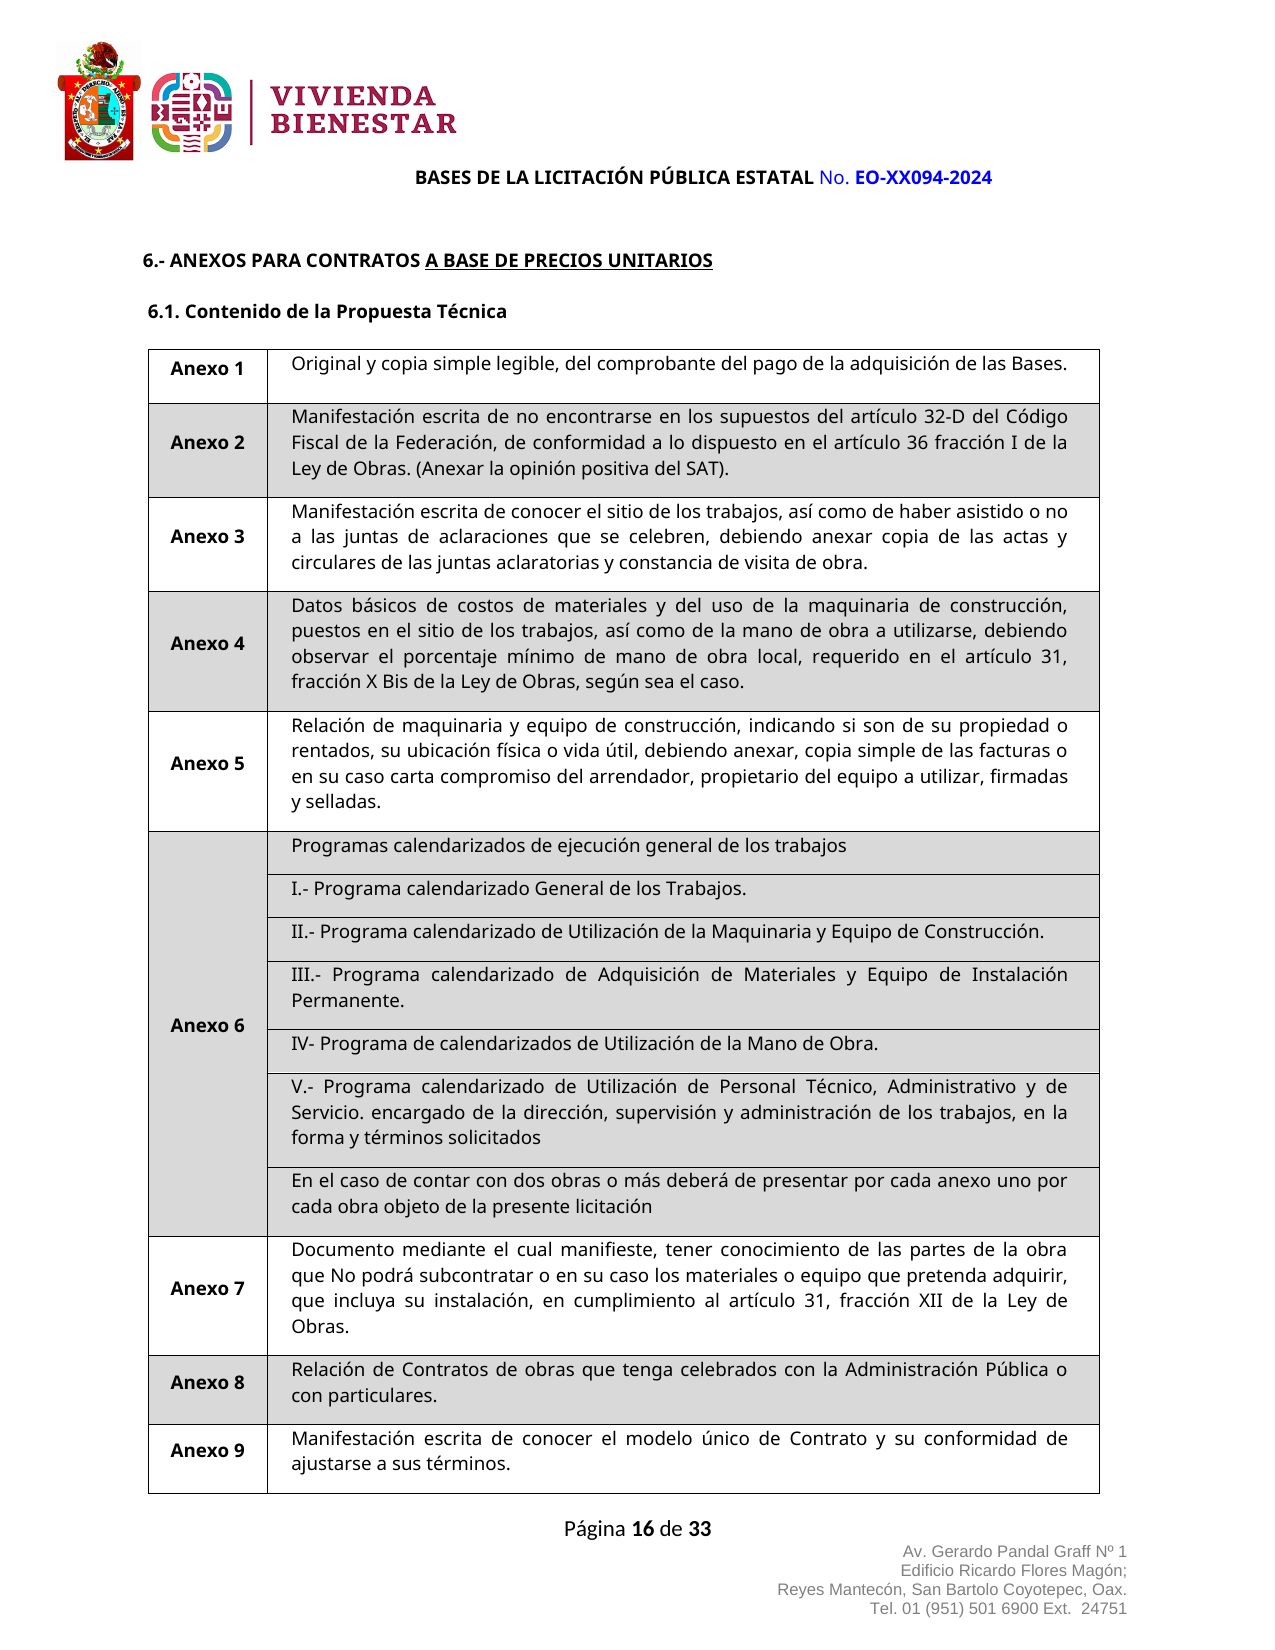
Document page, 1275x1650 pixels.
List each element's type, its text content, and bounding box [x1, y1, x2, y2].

table_cell Documento mediante el cual manifieste, tener conocimiento de las partes de la obra que No podrá subcontratar o en su caso los materiales o equipo que pretenda adquirir, que incluya su instalación, en cumplimiento al artículo 31, fracción XII de la Ley de Obras. [268, 1237, 1099, 1355]
table_cell Relación de Contratos de obras que tenga celebrados con la Administración Pública o con particulares. [268, 1356, 1099, 1424]
table_cell En el caso de contar con dos obras o más deberá de presentar por cada anexo uno por cada obra objeto de la presente licitación [268, 1168, 1099, 1236]
table_cell III.- Programa calendarizado de Adquisición de Materiales y Equipo de Instalación Permanente. [268, 962, 1099, 1029]
picture [55, 41, 143, 163]
table_cell Anexo 8 [149, 1356, 267, 1424]
table_cell Anexo 5 [149, 712, 267, 831]
table_cell Manifestación escrita de no encontrarse en los supuestos del artículo 32-D del Código Fiscal de la Federación, de conformidad a lo dispuesto en el artículo 36 fracción I de la Ley de Obras. (Anexar la opinión positiva del SAT). [268, 404, 1099, 497]
picture [147, 64, 473, 161]
table_cell IV- Programa de calendarizados de Utilización de la Mano de Obra. [268, 1030, 1099, 1072]
table_cell Anexo 4 [149, 592, 267, 711]
table_cell Manifestación escrita de conocer el sitio de los trabajos, así como de haber asistido o no a las juntas de aclaraciones que se celebren, debiendo anexar copia de las actas y circulares de las juntas aclaratorias y constancia de visita de obra. [268, 498, 1099, 591]
table_cell II.- Programa calendarizado de Utilización de la Maquinaria y Equipo de Construcción. [268, 918, 1099, 961]
table_header Anexo 1 [149, 350, 267, 403]
table_cell V.- Programa calendarizado de Utilización de Personal Técnico, Administrativo y de Servicio. encargado de la dirección, supervisión y administración de los trabajos, en la forma y términos solicitados [268, 1074, 1099, 1167]
table_cell Anexo 3 [149, 498, 267, 591]
table_header Original y copia simple legible, del comprobante del pago de la adquisición de las Bases. [268, 350, 1099, 403]
text 6.- ANEXOS PARA CONTRATOS A BASE DE PRECIOS UNITARIOS [118, 247, 1127, 272]
table_cell Datos básicos de costos de materiales y del uso de la maquinaria de construcción, puestos en el sitio de los trabajos, así como de la mano de obra a utilizarse, debiendo observar el porcentaje mínimo de mano de obra local, requerido en el artículo 31, fracción X Bis de la Ley de Obras, según sea el caso. [268, 592, 1099, 711]
table_cell Anexo 7 [149, 1237, 267, 1355]
table_cell Manifestación escrita de conocer el modelo único de Contrato y su conformidad de ajustarse a sus términos. [268, 1425, 1099, 1493]
table_cell Anexo 2 [149, 404, 267, 497]
table_cell Anexo 6 [149, 832, 267, 1236]
table_cell Anexo 9 [149, 1425, 267, 1493]
table_cell I.- Programa calendarizado General de los Trabajos. [268, 875, 1099, 917]
table_cell Relación de maquinaria y equipo de construcción, indicando si son de su propiedad o rentados, su ubicación física o vida útil, debiendo anexar, copia simple de las facturas o en su caso carta compromiso del arrendador, propietario del equipo a utilizar, firmadas y selladas. [268, 712, 1099, 831]
table_cell Programas calendarizados de ejecución general de los trabajos [268, 832, 1099, 874]
text 6.1. Contenido de la Propuesta Técnica [148, 298, 1127, 323]
